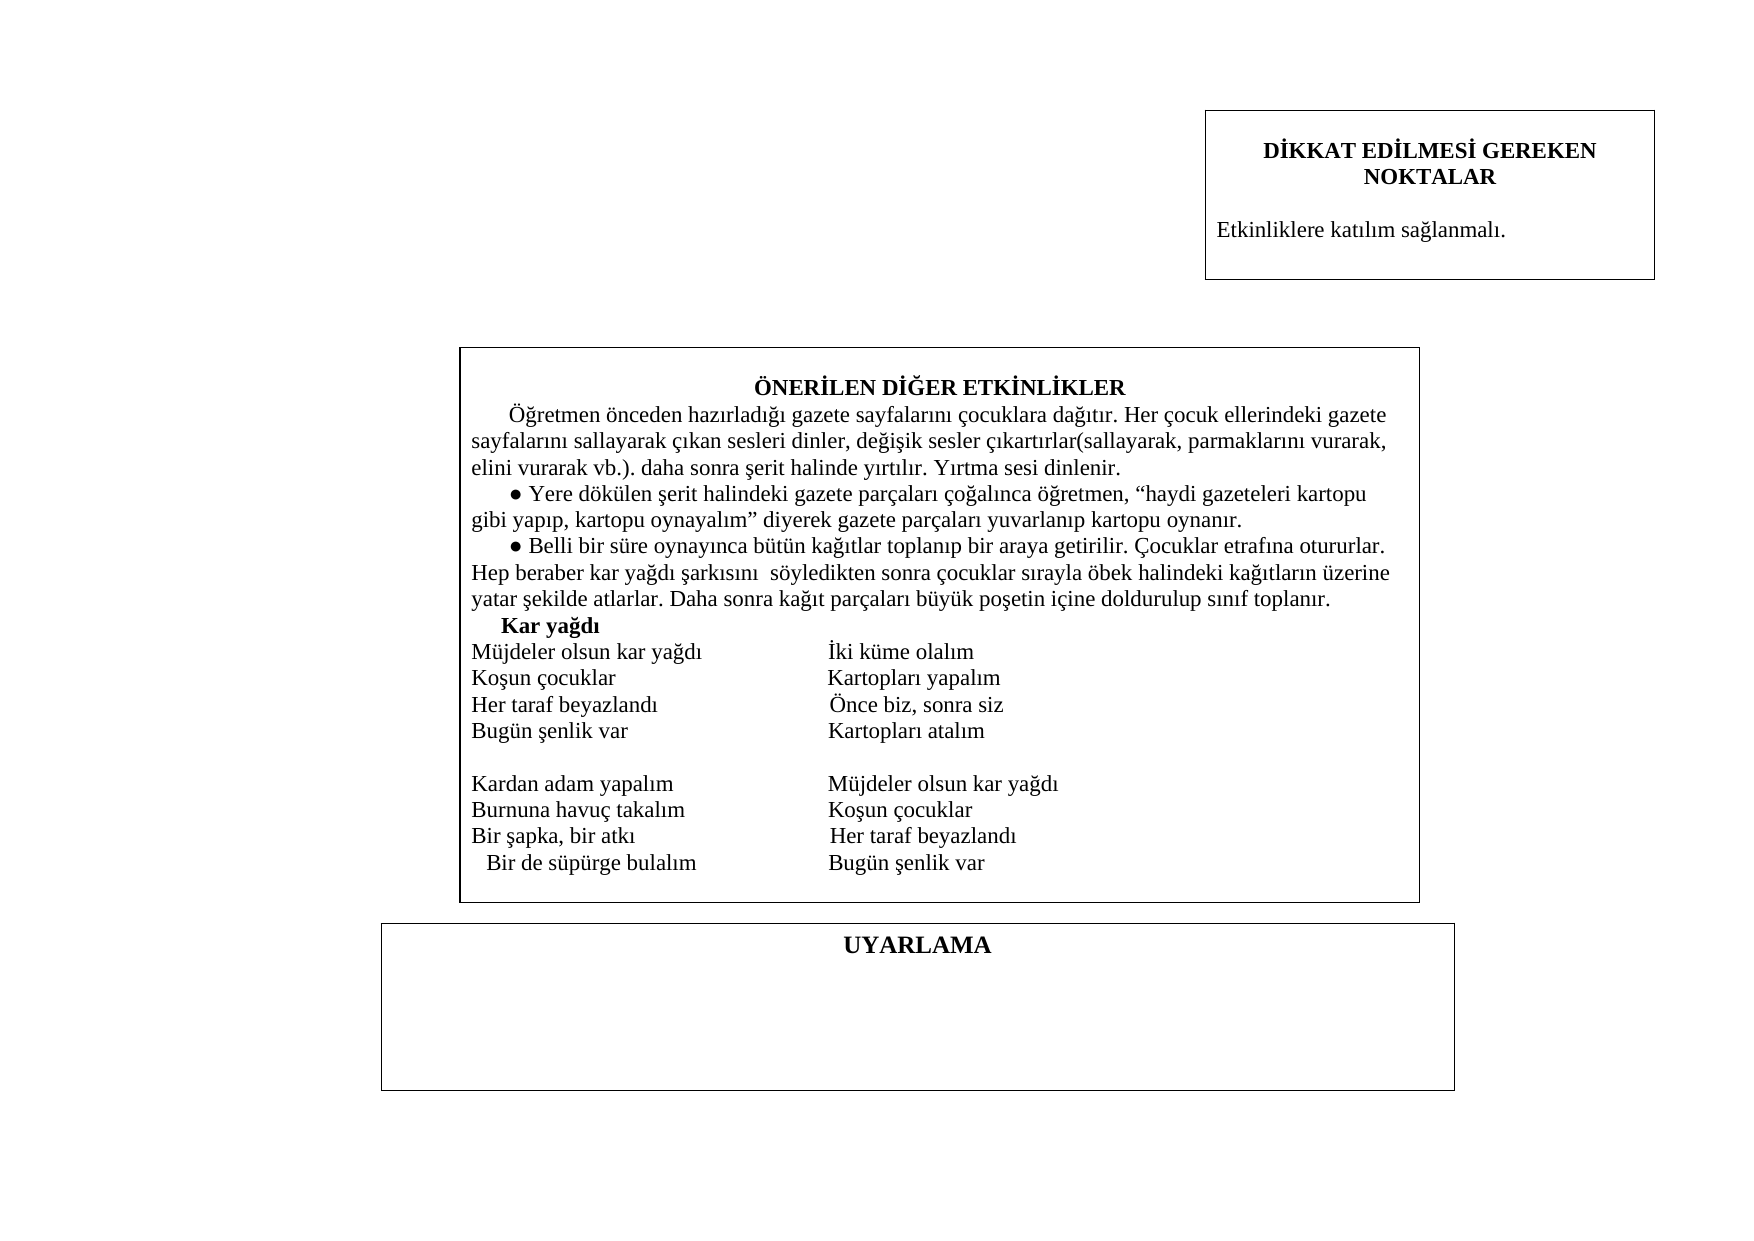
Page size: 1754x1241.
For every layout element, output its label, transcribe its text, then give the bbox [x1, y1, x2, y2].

table_header ÖNERİLEN DİĞER ETKİNLİKLER Öğretmen önceden hazırladığı gazete sayfalarını çocuklara dağıtır. Her çocuk ellerindeki gazete sayfalarını sallayarak çıkan sesleri dinler, değişik sesler çıkartırlar(sallayarak, parmaklarını vurarak, elini vurarak vb.). daha sonra şerit halinde yırtılır. Yırtma sesi dinlenir. ● Yere dökülen şerit halindeki gazete parçaları çoğalınca öğretmen, “haydi gazeteleri kartopu gibi yapıp, kartopu oynayalım” diyerek gazete parçaları yuvarlanıp kartopu oynanır. ● Belli bir süre oynayınca bütün kağıtlar toplanıp bir araya getirilir. Çocuklar etrafına otururlar. Hep beraber kar yağdı şarkısını söyledikten sonra çocuklar sırayla öbek halindeki kağıtların üzerine yatar şekilde atlarlar. Daha sonra kağıt parçaları büyük poşetin içine doldurulup sınıf toplanır. Kar yağdı Müjdeler olsun kar yağdı İki küme olalım Koşun çocuklar Kartopları yapalım Her taraf beyazlandı Önce biz, sonra siz Bugün şenlik var Kartopları atalım Kardan adam yapalım Müjdeler olsun kar yağdı Burnuna havuç takalım Koşun çocuklar Bir şapka, bir atkı Her taraf beyazlandı Bir de süpürge bulalım Bugün şenlik var [461, 348, 1419, 902]
table_header DİKKAT EDİLMESİ GEREKEN NOKTALAR Etkinliklere katılım sağlanmalı. [1206, 111, 1654, 279]
